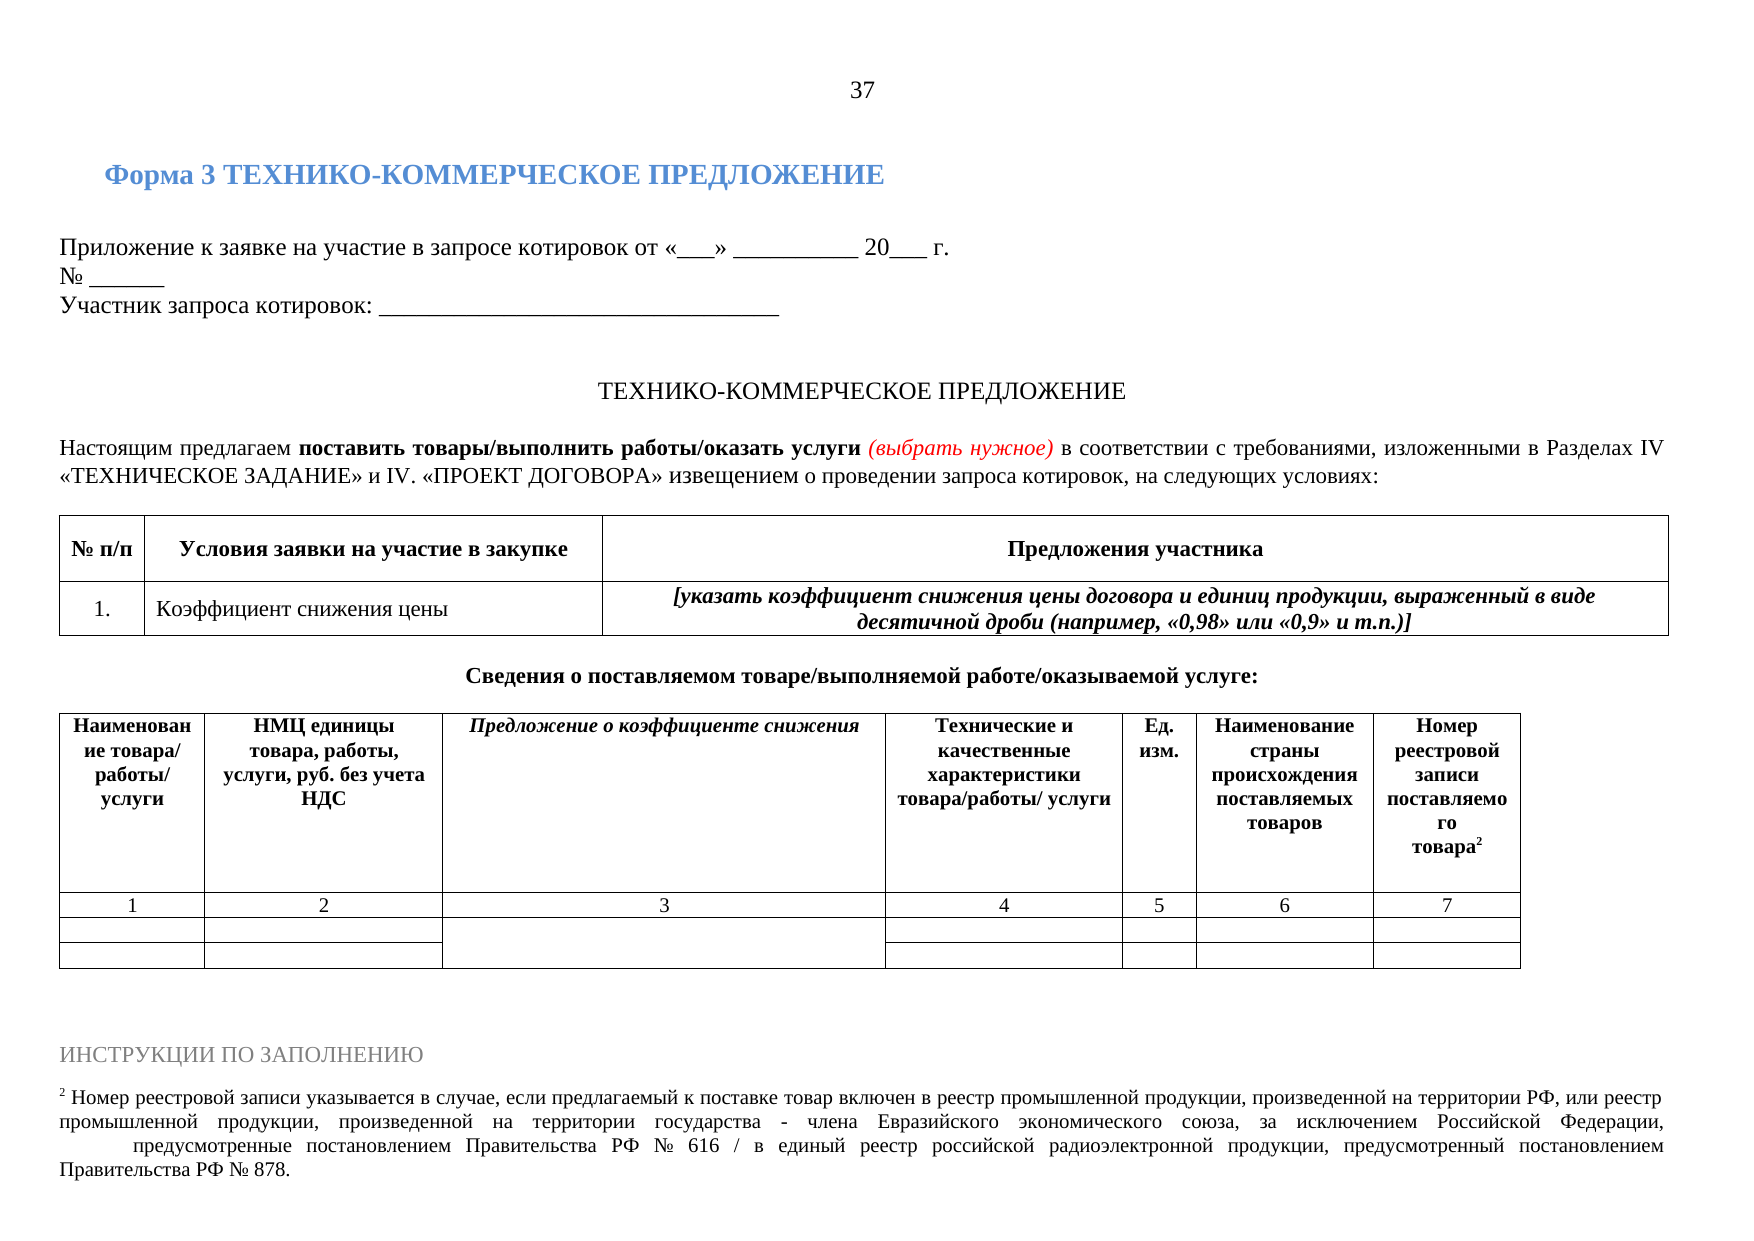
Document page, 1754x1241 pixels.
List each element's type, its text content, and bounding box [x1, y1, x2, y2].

table_cell [205, 943, 442, 967]
table_cell 1. [60, 582, 144, 634]
table_cell 6 [1197, 893, 1373, 917]
table_cell [886, 943, 1122, 967]
table_cell [1123, 918, 1196, 942]
table_cell [60, 943, 204, 967]
text Настоящим предлагаем поставить товары/выполнить работы/оказать услуги (выбрать нужное) в соответствии с требованиями, изложенными в Разделах IV «ТЕХНИЧЕСКОЕ ЗАДАНИЕ» и IV. «ПРОЕКТ ДОГОВОРА» извещением о проведении запроса котировок, на следующих условиях: [59, 433, 1665, 489]
table_header Предложение о коэффициенте снижения [443, 714, 885, 892]
table_header Наименование товара/ работы/ услуги [60, 714, 204, 892]
text Приложение к заявке на участие в запросе котировок от «___» __________ 20___ г. [59, 232, 1665, 261]
text ТЕХНИКО-КОММЕРЧЕСКОЕ ПРЕДЛОЖЕНИЕ [59, 376, 1665, 405]
table_cell [1374, 918, 1520, 942]
table_cell [886, 918, 1122, 942]
table_cell [1197, 918, 1373, 942]
table_cell [1197, 943, 1373, 967]
table_cell 4 [886, 893, 1122, 917]
table_header Номер реестровой записи поставляемого товара [1374, 714, 1520, 892]
text № ______ [59, 261, 1665, 290]
table_cell 7 [1374, 893, 1520, 917]
text Участник запроса котировок: ________________________________ [59, 290, 1665, 318]
table_header Наименование страны происхождения поставляемых товаров [1197, 714, 1373, 892]
table_header НМЦ единицы товара, работы, услуги, руб. без учета НДС [205, 714, 442, 892]
table_cell 5 [1123, 893, 1196, 917]
table_cell [указать коэффициент снижения цены договора и единиц продукции, выраженный в виде десятичной дроби (например, «0,98» или «0,9» и т.п.)] [603, 582, 1668, 634]
table_header Условия заявки на участие в закупке [145, 516, 602, 581]
table_cell 2 [205, 893, 442, 917]
table_header № п/п [60, 516, 144, 581]
table_cell [1374, 943, 1520, 967]
table_cell 1 [60, 893, 204, 917]
table_cell [443, 918, 885, 967]
text Сведения о поставляемом товаре/выполняемой работе/оказываемой услуге: [59, 662, 1665, 688]
table_cell [205, 918, 442, 942]
table_cell [60, 918, 204, 942]
subtitle Форма 3 ТЕХНИКО-КОММЕРЧЕСКОЕ ПРЕДЛОЖЕНИЕ [104, 157, 1665, 191]
text ИНСТРУКЦИИ ПО ЗАПОЛНЕНИЮ [59, 1041, 1665, 1067]
table_cell Коэффициент снижения цены [145, 582, 602, 634]
table_header Технические и качественные характеристики товара/работы/ услуги [886, 714, 1122, 892]
table_header Ед. изм. [1123, 714, 1196, 892]
table_cell [1123, 943, 1196, 967]
table_header Предложения участника [603, 516, 1668, 581]
table_cell 3 [443, 893, 885, 917]
